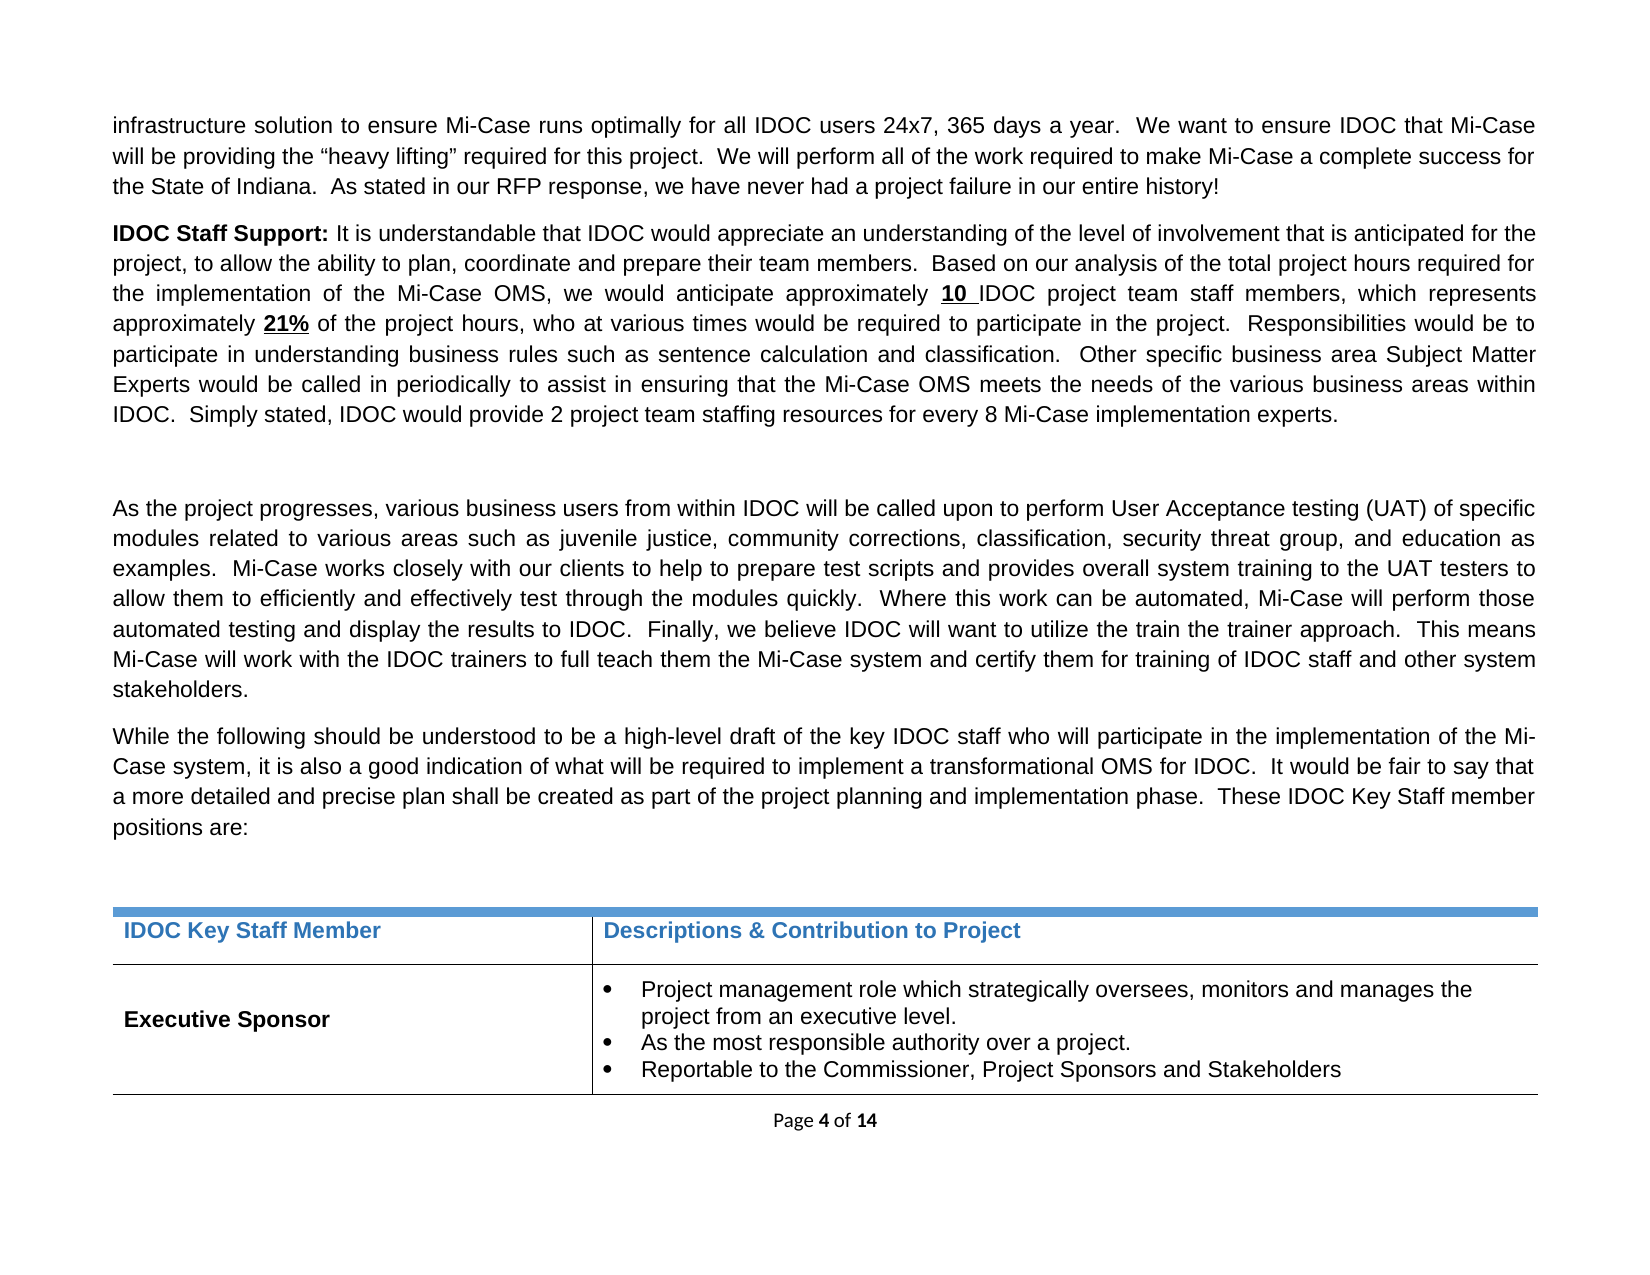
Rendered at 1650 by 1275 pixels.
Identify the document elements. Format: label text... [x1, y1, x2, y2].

table_header IDOC Key Staff Member [113, 917, 592, 963]
table_header Descriptions & Contribution to Project [593, 917, 1537, 963]
text IDOC Staff Support: It is understandable that IDOC would appreciate an understanding of the level of involvement that is anticipated for the project, to allow the ability to plan, coordinate and prepare their team members. Based on our analysis of the total project hours required for the implementation of the Mi-Case OMS, we would anticipate approximately 10 IDOC project team staff members, which represents approximately 21% of the project hours, who at various times would be required to participate in the project. Responsibilities would be to participate in understanding business rules such as sentence calculation and classification. Other specific business area Subject Matter Experts would be called in periodically to assist in ensuring that the Mi-Case OMS meets the needs of the various business areas within IDOC. Simply stated, IDOC would provide 2 project team staffing resources for every 8 Mi-Case implementation experts. [112, 220, 1537, 427]
table_cell Executive Sponsor [113, 965, 592, 1094]
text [112, 112, 1537, 199]
table_cell Project management role which strategically oversees, monitors and manages the project from an executive level. As the most responsible authority over a project. Reportable to the Commissioner, Project Sponsors and Stakeholders [593, 965, 1537, 1094]
text As the project progresses, various business users from within IDOC will be called upon to perform User Acceptance testing (UAT) of specific modules related to various areas such as juvenile justice, community corrections, classification, security threat group, and education as examples. Mi-Case works closely with our clients to help to prepare test scripts and provides overall system training to the UAT testers to allow them to efficiently and effectively test through the modules quickly. Where this work can be automated, Mi-Case will perform those automated testing and display the results to IDOC. Finally, we believe IDOC will want to utilize the train the trainer approach. This means Mi-Case will work with the IDOC trainers to full teach them the Mi-Case system and certify them for training of IDOC staff and other system stakeholders. [112, 495, 1537, 702]
text While the following should be understood to be a high-level draft of the key IDOC staff who will participate in the implementation of the Mi-Case system, it is also a good indication of what will be required to implement a transformational OMS for IDOC. It would be fair to say that a more detailed and precise plan shall be created as part of the project planning and implementation phase. These IDOC Key Staff member positions are: [112, 723, 1537, 840]
